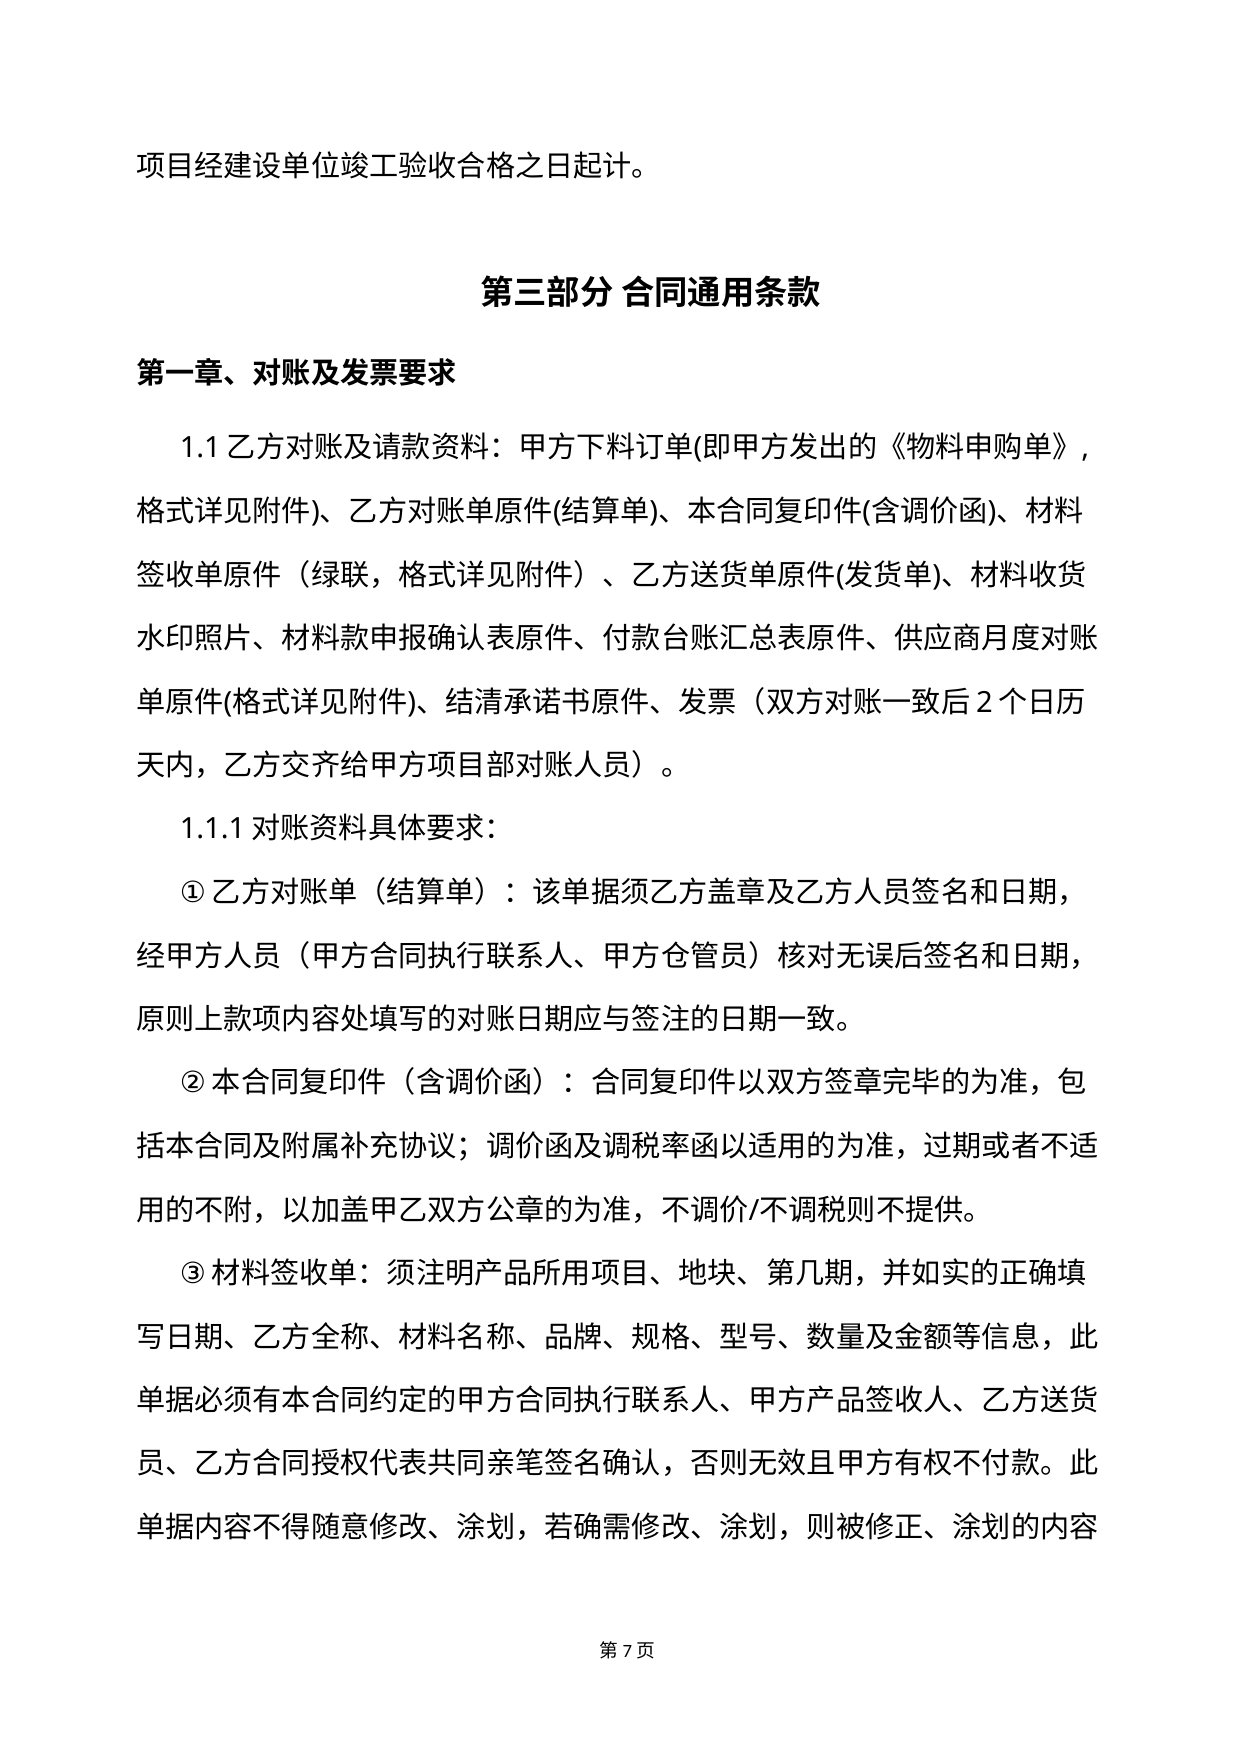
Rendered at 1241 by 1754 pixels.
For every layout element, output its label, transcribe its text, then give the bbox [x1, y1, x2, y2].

list 1.1.1对账资料具体要求： [136, 805, 1104, 847]
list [136, 143, 1104, 185]
list 1.1乙方对账及请款资料：甲方下料订单(即甲方发出的《物料申购单》,格式详见附件)、乙方对账单原件(结算单)、本合同复印件(含调价函)、材料签收单原件（绿联，格式详见附件）、乙方送货单原件(发货单)、材料收货水印照片、材料款申报确认表原件、付款台账汇总表原件、供应商月度对账单原件(格式详见附件)、结清承诺书原件、发票（双方对账一致后2个日历天内，乙方交齐给甲方项目部对账人员）。 [136, 424, 1104, 784]
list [136, 1249, 1104, 1546]
list ①乙方对账单（结算单）：该单据须乙方盖章及乙方人员签名和日期，经甲方人员（甲方合同执行联系人、甲方仓管员）核对无误后签名和日期，原则上款项内容处填写的对账日期应与签注的日期一致。 [136, 869, 1104, 1038]
list 对账及发票要求 [136, 338, 1104, 403]
list ②本合同复印件（含调价函）：合同复印件以双方签章完毕的为准，包括本合同及附属补充协议；调价函及调税率函以适用的为准，过期或者不适用的不附，以加盖甲乙双方公章的为准，不调价/不调税则不提供。 [136, 1059, 1104, 1228]
list 合同通用条款 [136, 266, 1164, 314]
